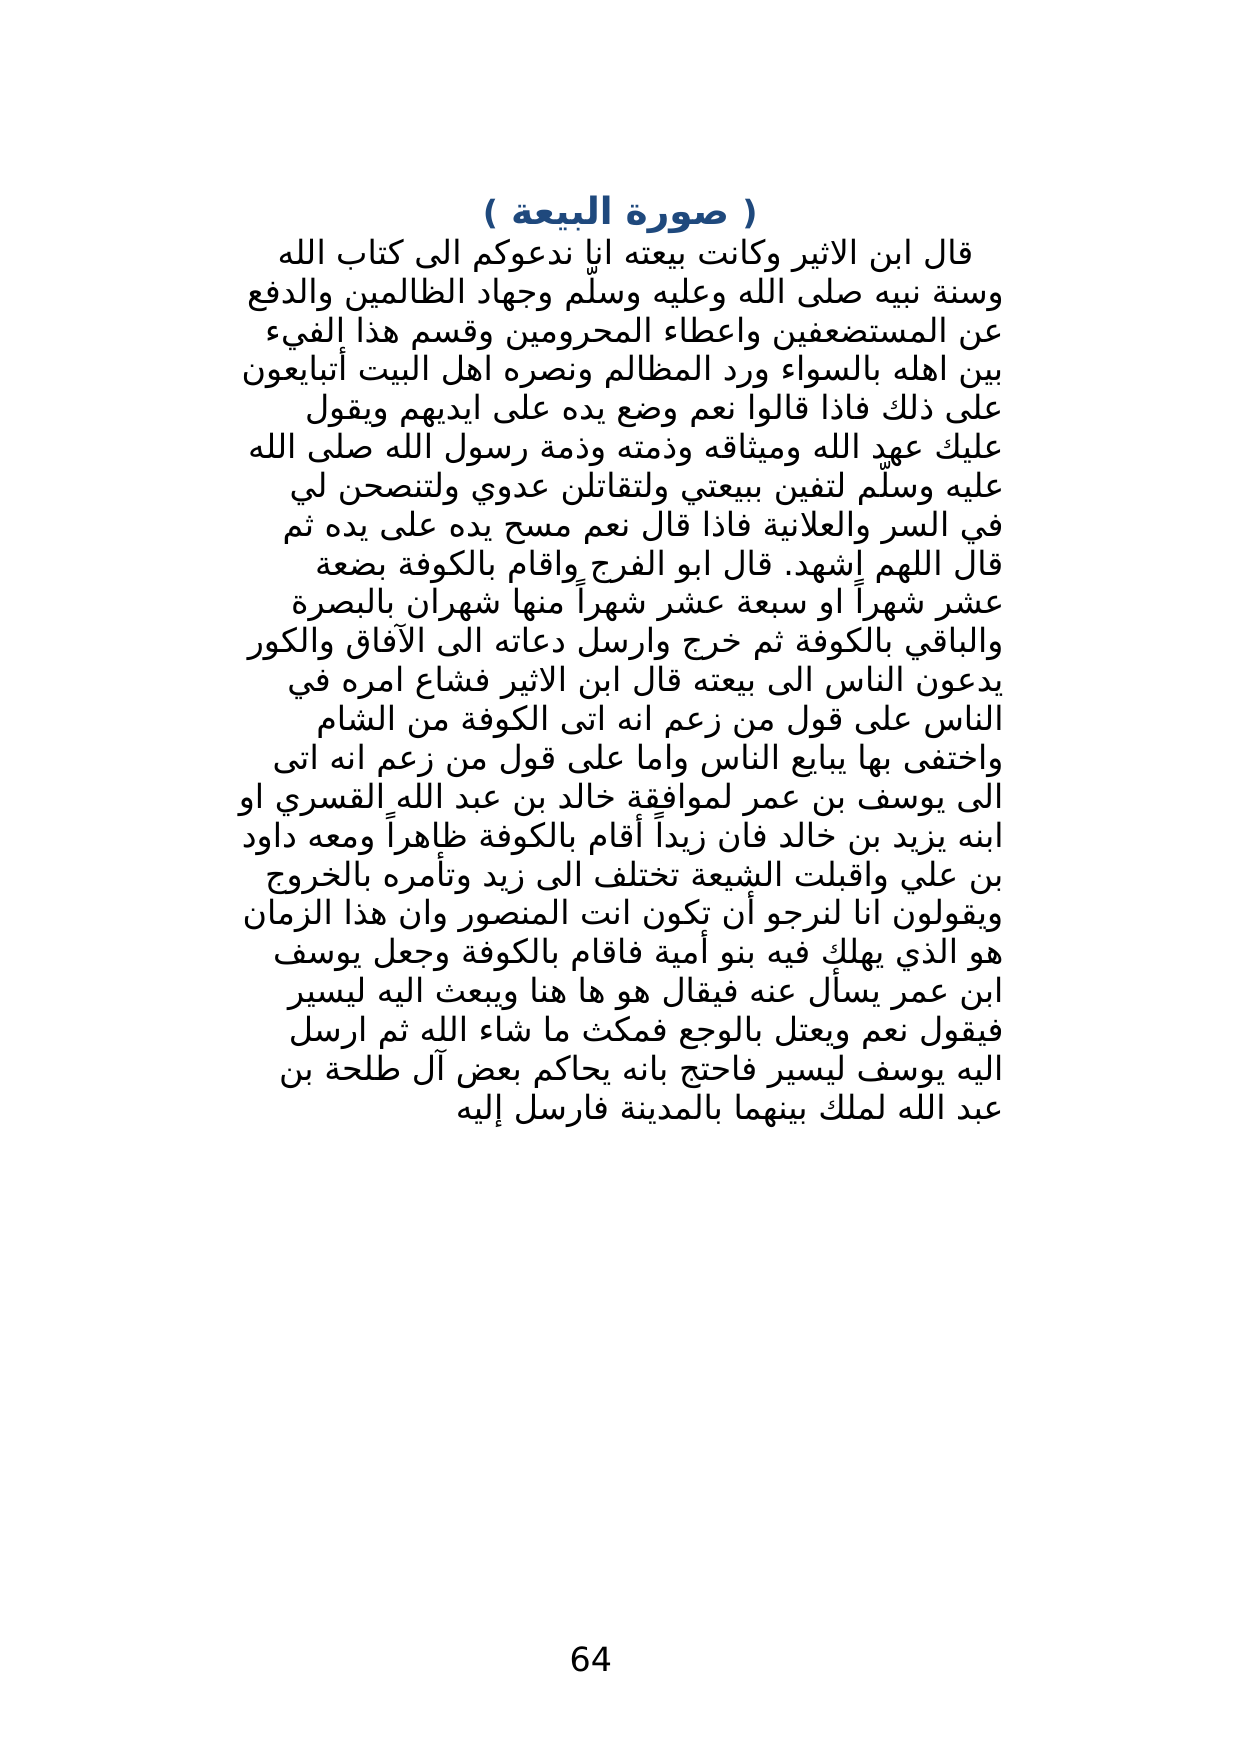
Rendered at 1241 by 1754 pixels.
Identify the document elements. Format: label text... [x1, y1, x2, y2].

text قال ابن الاثير وكانت بيعته انا ندعوكم الى كتاب الله وسنة نبيه صلى الله وعليه وسلّم وجهاد الظالمين والدفع عن المستضعفين واعطاء المحرومين وقسم هذا الفيء بين اهله بالسواء ورد المظالم ونصره اهل البيت أتبايعون على ذلك فاذا قالوا نعم وضع يده على ايديهم ويقول عليك عهد الله وميثاقه وذمته وذمة رسول الله صلى الله عليه وسلّم لتفين ببيعتي ولتقاتلن عدوي ولتنصحن لي في السر والعلانية فاذا قال نعم مسح يده على يده ثم قال اللهم اشهد. قال ابو الفرج واقام بالكوفة بضعة عشر شهراً او سبعة عشر شهراً منها شهران بالبصرة والباقي بالكوفة ثم خرج وارسل دعاته الى الآفاق والكور يدعون الناس الى بيعته قال ابن الاثير فشاع امره في الناس على قول من زعم انه اتى الكوفة من الشام واختفى بها يبايع الناس واما على قول من زعم انه اتى الى يوسف بن عمر لموافقة خالد بن عبد الله القسري او ابنه يزيد بن خالد فان زيداً أقام بالكوفة ظاهراً ومعه داود بن علي واقبلت الشيعة تختلف الى زيد وتأمره بالخروج ويقولون انا لنرجو أن تكون انت المنصور وان هذا الزمان هو الذي يهلك فيه بنو أمية فاقام بالكوفة وجعل يوسف ابن عمر يسأل عنه فيقال هو ها هنا ويبعث اليه ليسير فيقول نعم ويعتل بالوجع فمكث ما شاء الله ثم ارسل اليه يوسف ليسير فاحتج بانه يحاكم بعض آل طلحة بن عبد الله لملك بينهما بالمدينة فارسل إليه [236, 233, 1004, 1127]
subtitle ( صورة البيعة ) [236, 190, 1004, 233]
